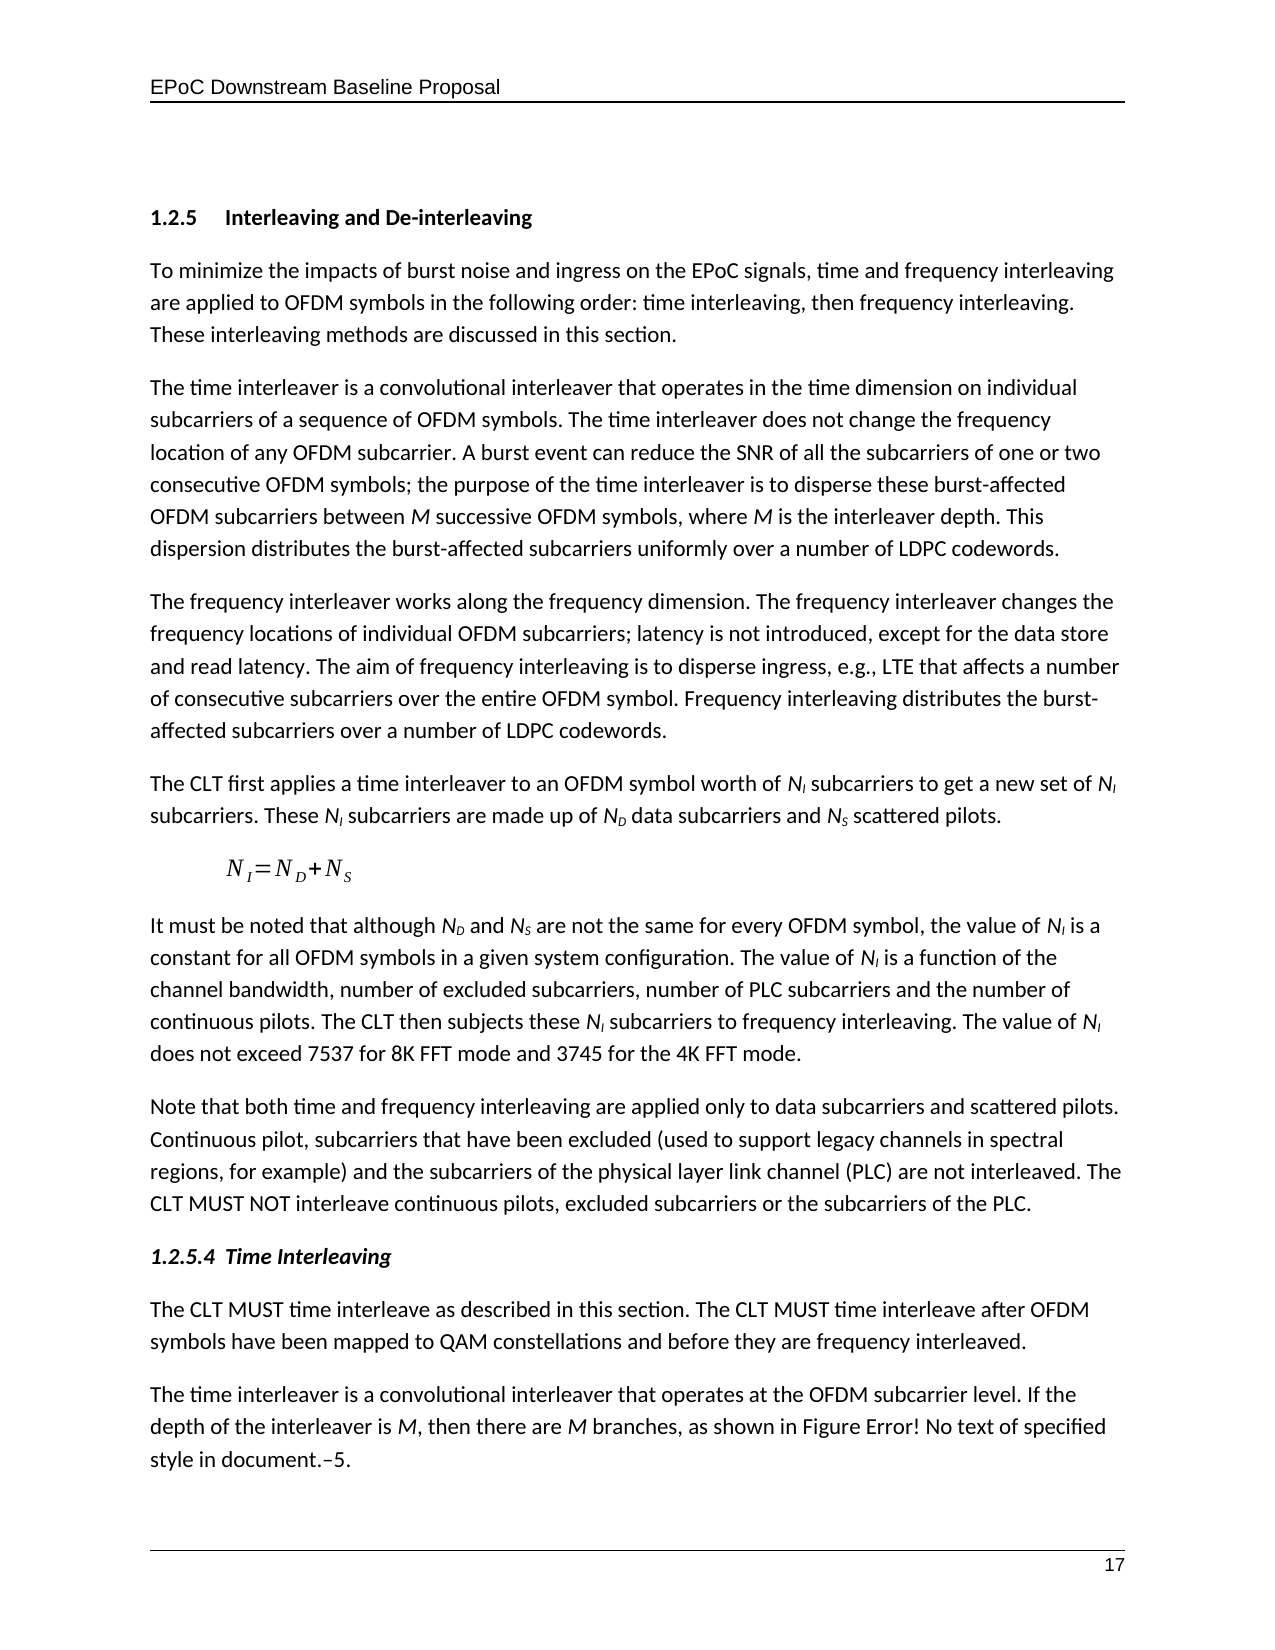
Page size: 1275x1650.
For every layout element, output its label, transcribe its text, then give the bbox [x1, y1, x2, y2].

list Time Interleaving [150, 1242, 1125, 1270]
text The CLT first applies a time interleaver to an OFDM symbol worth of NI subcarriers to get a new set of NI subcarriers. These NI subcarriers are made up of ND data subcarriers and NS scattered pilots. [150, 769, 1125, 829]
text The CLT MUST time interleave as described in this section. The CLT MUST time interleave after OFDM symbols have been mapped to QAM constellations and before they are frequency interleaved. [150, 1295, 1125, 1355]
list Interleaving and De-interleaving [150, 203, 1125, 231]
text The time interleaver is a convolutional interleaver that operates in the time dimension on individual subcarriers of a sequence of OFDM symbols. The time interleaver does not change the frequency location of any OFDM subcarrier. A burst event can reduce the SNR of all the subcarriers of one or two consecutive OFDM symbols; the purpose of the time interleaver is to disperse these burst-affected OFDM subcarriers between M successive OFDM symbols, where M is the interleaver depth. This dispersion distributes the burst-affected subcarriers uniformly over a number of LDPC codewords. [150, 373, 1125, 562]
text Note that both time and frequency interleaving are applied only to data subcarriers and scattered pilots. Continuous pilot, subcarriers that have been excluded (used to support legacy channels in spectral regions, for example) and the subcarriers of the physical layer link channel (PLC) are not interleaved. The CLT MUST NOT interleave continuous pilots, excluded subcarriers or the subcarriers of the PLC. [150, 1092, 1125, 1217]
text It must be noted that although ND and NS are not the same for every OFDM symbol, the value of NI is a constant for all OFDM symbols in a given system configuration. The value of NI is a function of the channel bandwidth, number of excluded subcarriers, number of PLC subcarriers and the number of continuous pilots. The CLT then subjects these NI subcarriers to frequency interleaving. The value of NI does not exceed 7537 for 8K FFT mode and 3745 for the 4K FFT mode. [150, 911, 1125, 1067]
text The time interleaver is a convolutional interleaver that operates at the OFDM subcarrier level. If the depth of the interleaver is M, then there are M branches, as shown in Figure Error! No text of specified style in document.–5. [150, 1380, 1125, 1473]
text To minimize the impacts of burst noise and ingress on the EPoC signals, time and frequency interleaving are applied to OFDM symbols in the following order: time interleaving, then frequency interleaving. These interleaving methods are discussed in this section. [150, 256, 1125, 348]
text The frequency interleaver works along the frequency dimension. The frequency interleaver changes the frequency locations of individual OFDM subcarriers; latency is not introduced, except for the data store and read latency. The aim of frequency interleaving is to disperse ingress, e.g., LTE that affects a number of consecutive subcarriers over the entire OFDM symbol. Frequency interleaving distributes the burst-affected subcarriers over a number of LDPC codewords. [150, 587, 1125, 744]
